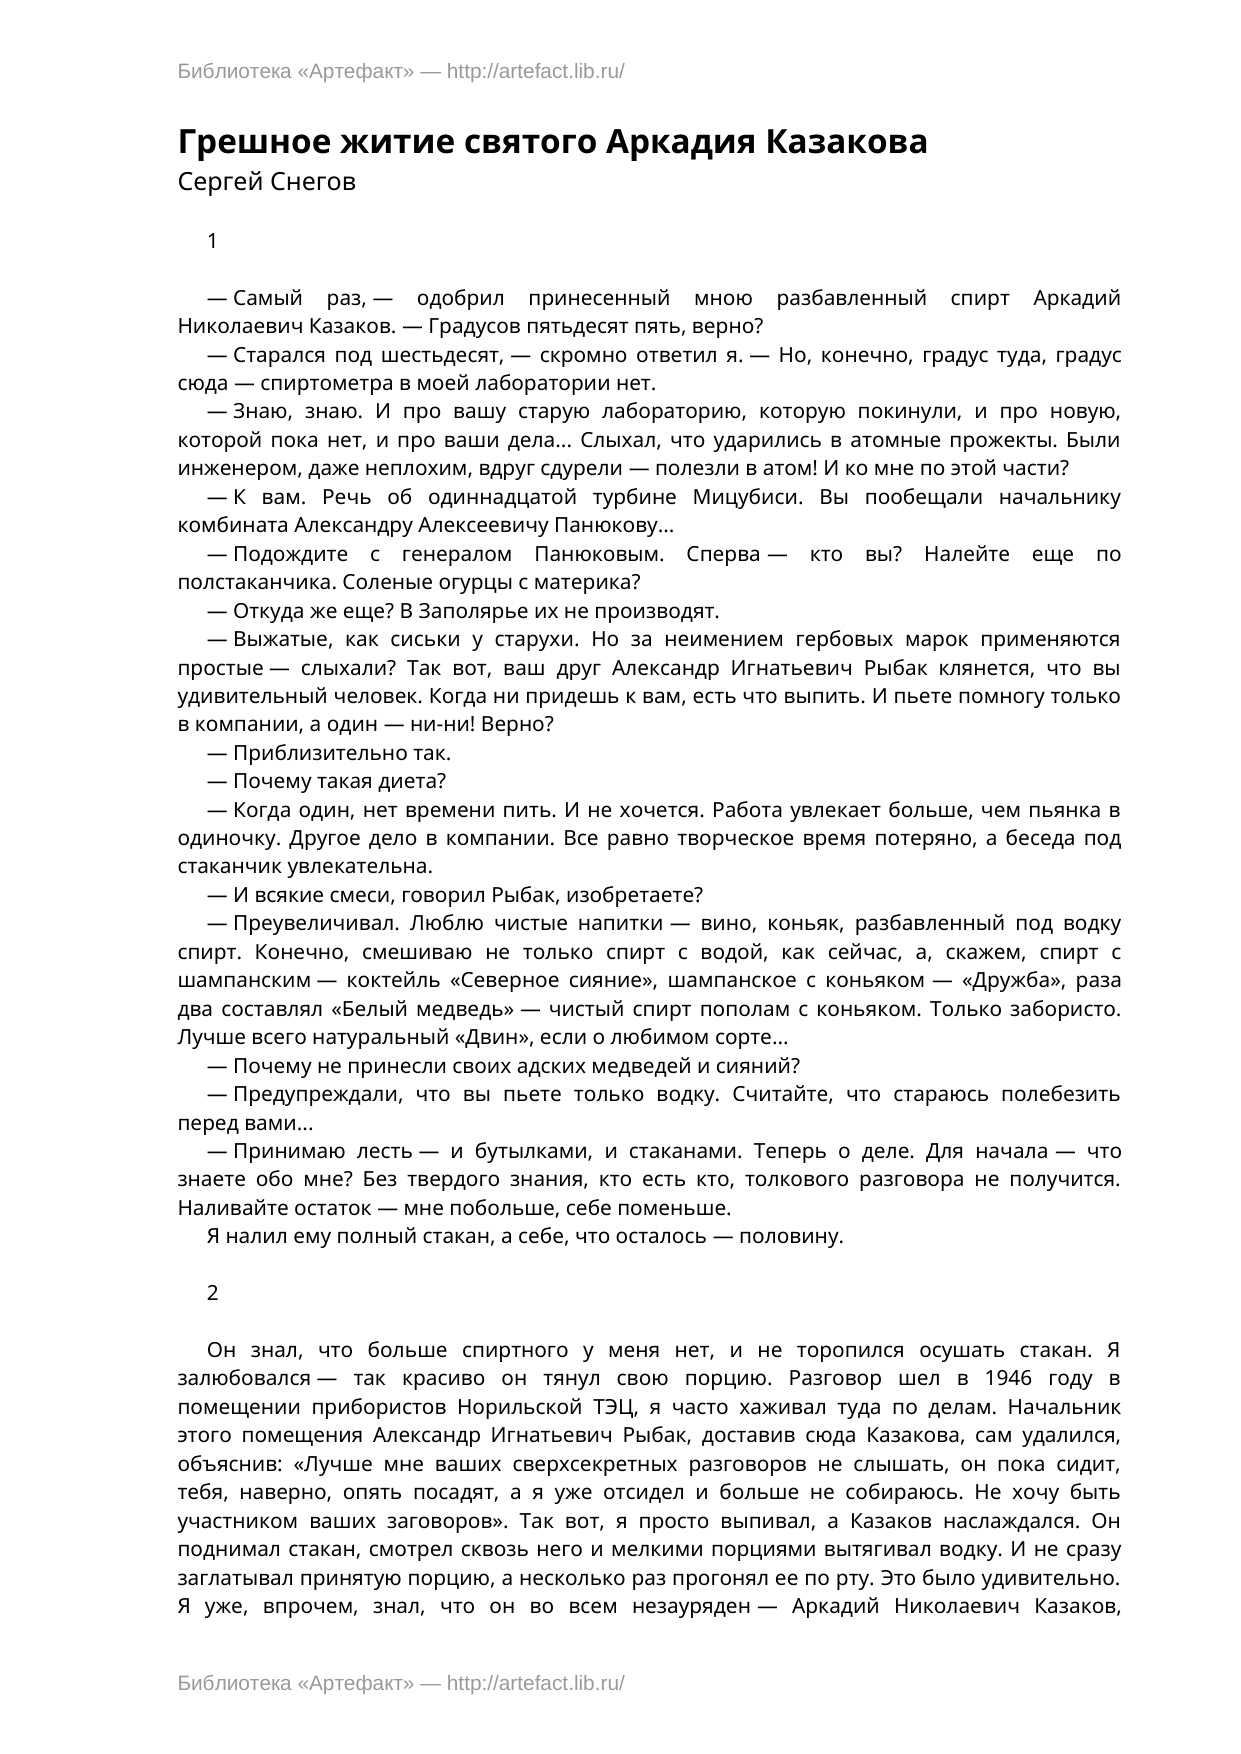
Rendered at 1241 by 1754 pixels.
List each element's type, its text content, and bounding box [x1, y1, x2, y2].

text — Когда один, нет времени пить. И не хочется. Работа увлекает больше, чем пьянка в одиночку. Другое дело в компании. Все равно творческое время потеряно, а беседа под стаканчик увлекательна. [177, 795, 1122, 880]
text — Преувеличивал. Люблю чистые напитки — вино, коньяк, разбавленный под водку спирт. Конечно, смешиваю не только спирт с водой, как сейчас, а, скажем, спирт с шампанским — коктейль «Северное сияние», шампанское с коньяком — «Дружба», раза два составлял «Белый медведь» — чистый спирт пополам с коньяком. Только забористо. Лучше всего натуральный «Двин», если о любимом сорте... [177, 908, 1122, 1051]
subtitle Сергей Снегов [177, 163, 1122, 198]
text — К вам. Речь об одиннадцатой турбине Мицубиси. Вы пообещали начальнику комбината Александру Алексеевичу Панюкову... [177, 482, 1122, 539]
text — Почему не принесли своих адских медведей и сияний? [177, 1051, 1122, 1079]
text — Старался под шестьдесят, — скромно ответил я. — Но, конечно, градус туда, градус сюда — спиртометра в моей лаборатории нет. [177, 340, 1122, 397]
text — Выжатые, как сиськи у старухи. Но за неимением гербовых марок применяются простые — слыхали? Так вот, ваш друг Александр Игнатьевич Рыбак клянется, что вы удивительный человек. Когда ни придешь к вам, есть что выпить. И пьете помногу только в компании, а один — ни-ни! Верно? [177, 624, 1122, 738]
subtitle 1 [177, 226, 1122, 254]
text — Откуда же еще? В Заполярье их не производят. [177, 596, 1122, 624]
text — Почему такая диета? [177, 766, 1122, 795]
text — И всякие смеси, говорил Рыбак, изобретаете? [177, 880, 1122, 908]
text — Принимаю лесть — и бутылками, и стаканами. Теперь о деле. Для начала — что знаете обо мне? Без твердого знания, кто есть кто, толкового разговора не получится. Наливайте остаток — мне побольше, себе поменьше. [177, 1136, 1122, 1221]
text — Знаю, знаю. И про вашу старую лабораторию, которую покинули, и про новую, которой пока нет, и про ваши дела... Слыхал, что ударились в атомные прожекты. Были инженером, даже неплохим, вдруг сдурели — полезли в атом! И ко мне по этой части? [177, 397, 1122, 482]
subtitle Грешное житие святого Аркадия Казакова [177, 118, 1122, 163]
text — Самый раз, — одобрил принесенный мною разбавленный спирт Аркадий Николаевич Казаков. — Градусов пятьдесят пять, верно? [177, 283, 1122, 340]
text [177, 1335, 1122, 1619]
subtitle 2 [177, 1278, 1122, 1307]
text — Приблизительно так. [177, 738, 1122, 766]
text — Подождите с генералом Панюковым. Сперва — кто вы? Налейте еще по полстаканчика. Соленые огурцы с материка? [177, 539, 1122, 596]
text Я налил ему полный стакан, а себе, что осталось — половину. [177, 1221, 1122, 1250]
text — Предупреждали, что вы пьете только водку. Считайте, что стараюсь полебезить перед вами... [177, 1079, 1122, 1136]
